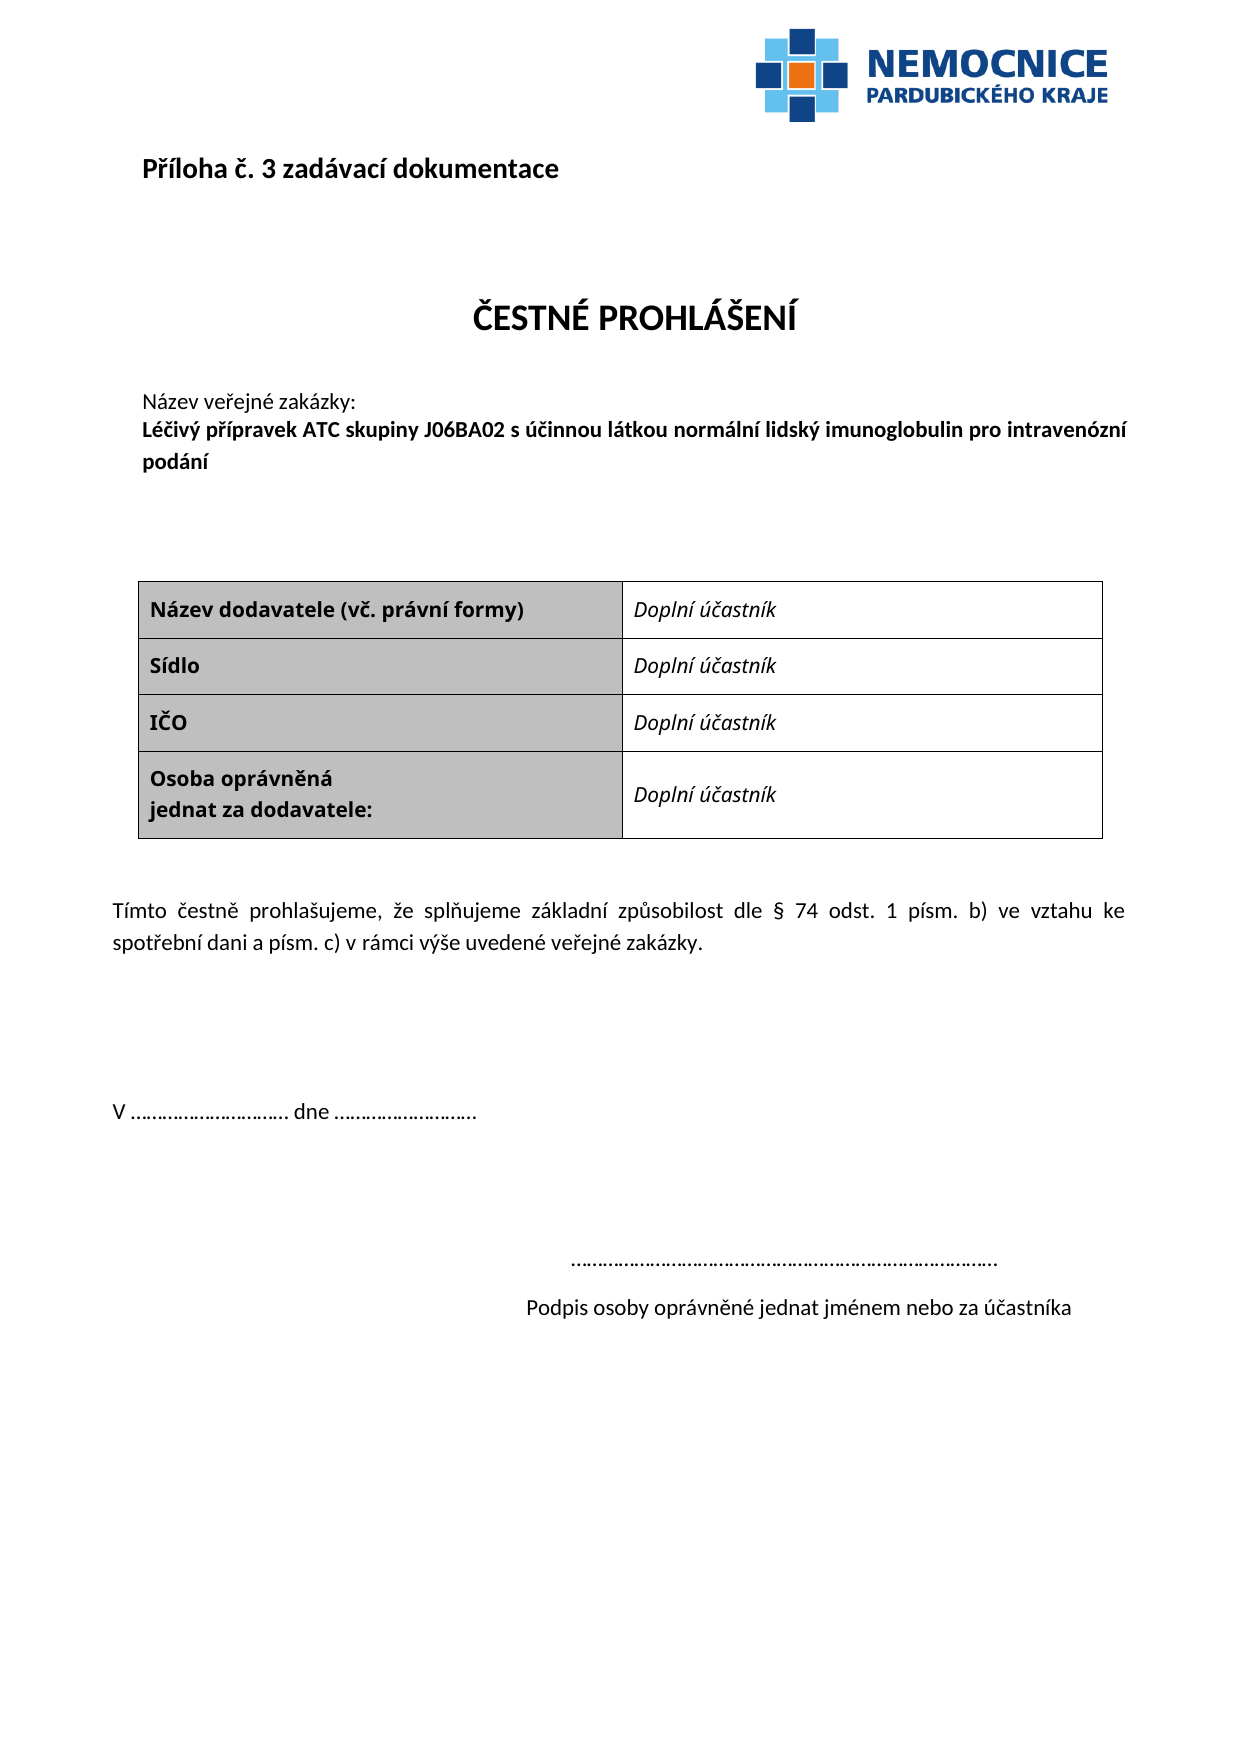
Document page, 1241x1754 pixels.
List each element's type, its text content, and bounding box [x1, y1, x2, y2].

text Název veřejné zakázky: [112, 387, 1128, 415]
text Léčivý přípravek ATC skupiny J06BA02 s účinnou látkou normální lidský imunoglobulin pro intravenózní podání [142, 415, 1128, 475]
table_cell Sídlo [139, 639, 622, 694]
table_cell Doplní účastník [623, 695, 1102, 751]
table_cell IČO [139, 695, 622, 751]
text Tímto čestně prohlašujeme, že splňujeme základní způsobilost dle § 74 odst. 1 písm. b) ve vztahu ke spotřební dani a písm. c) v rámci výše uvedené veřejné zakázky. [112, 896, 1128, 956]
text Příloha č. 3 zadávací dokumentace [142, 150, 1128, 186]
table_cell Doplní účastník [623, 752, 1102, 838]
table_cell Osoba oprávněná jednat za dodavatele: [139, 752, 622, 838]
table_header Název dodavatele (vč. právní formy) [139, 582, 622, 638]
text V ………………………… dne ……………………… [112, 1097, 1128, 1125]
table_header Doplní účastník [623, 582, 1102, 638]
text ……………………………………………………………………… [112, 1244, 1128, 1272]
text ČESTNÉ PROHLÁŠENÍ [142, 294, 1128, 339]
picture [754, 27, 1108, 123]
table_cell Doplní účastník [623, 639, 1102, 694]
text Podpis osoby oprávněné jednat jménem nebo za účastníka [112, 1293, 1128, 1321]
